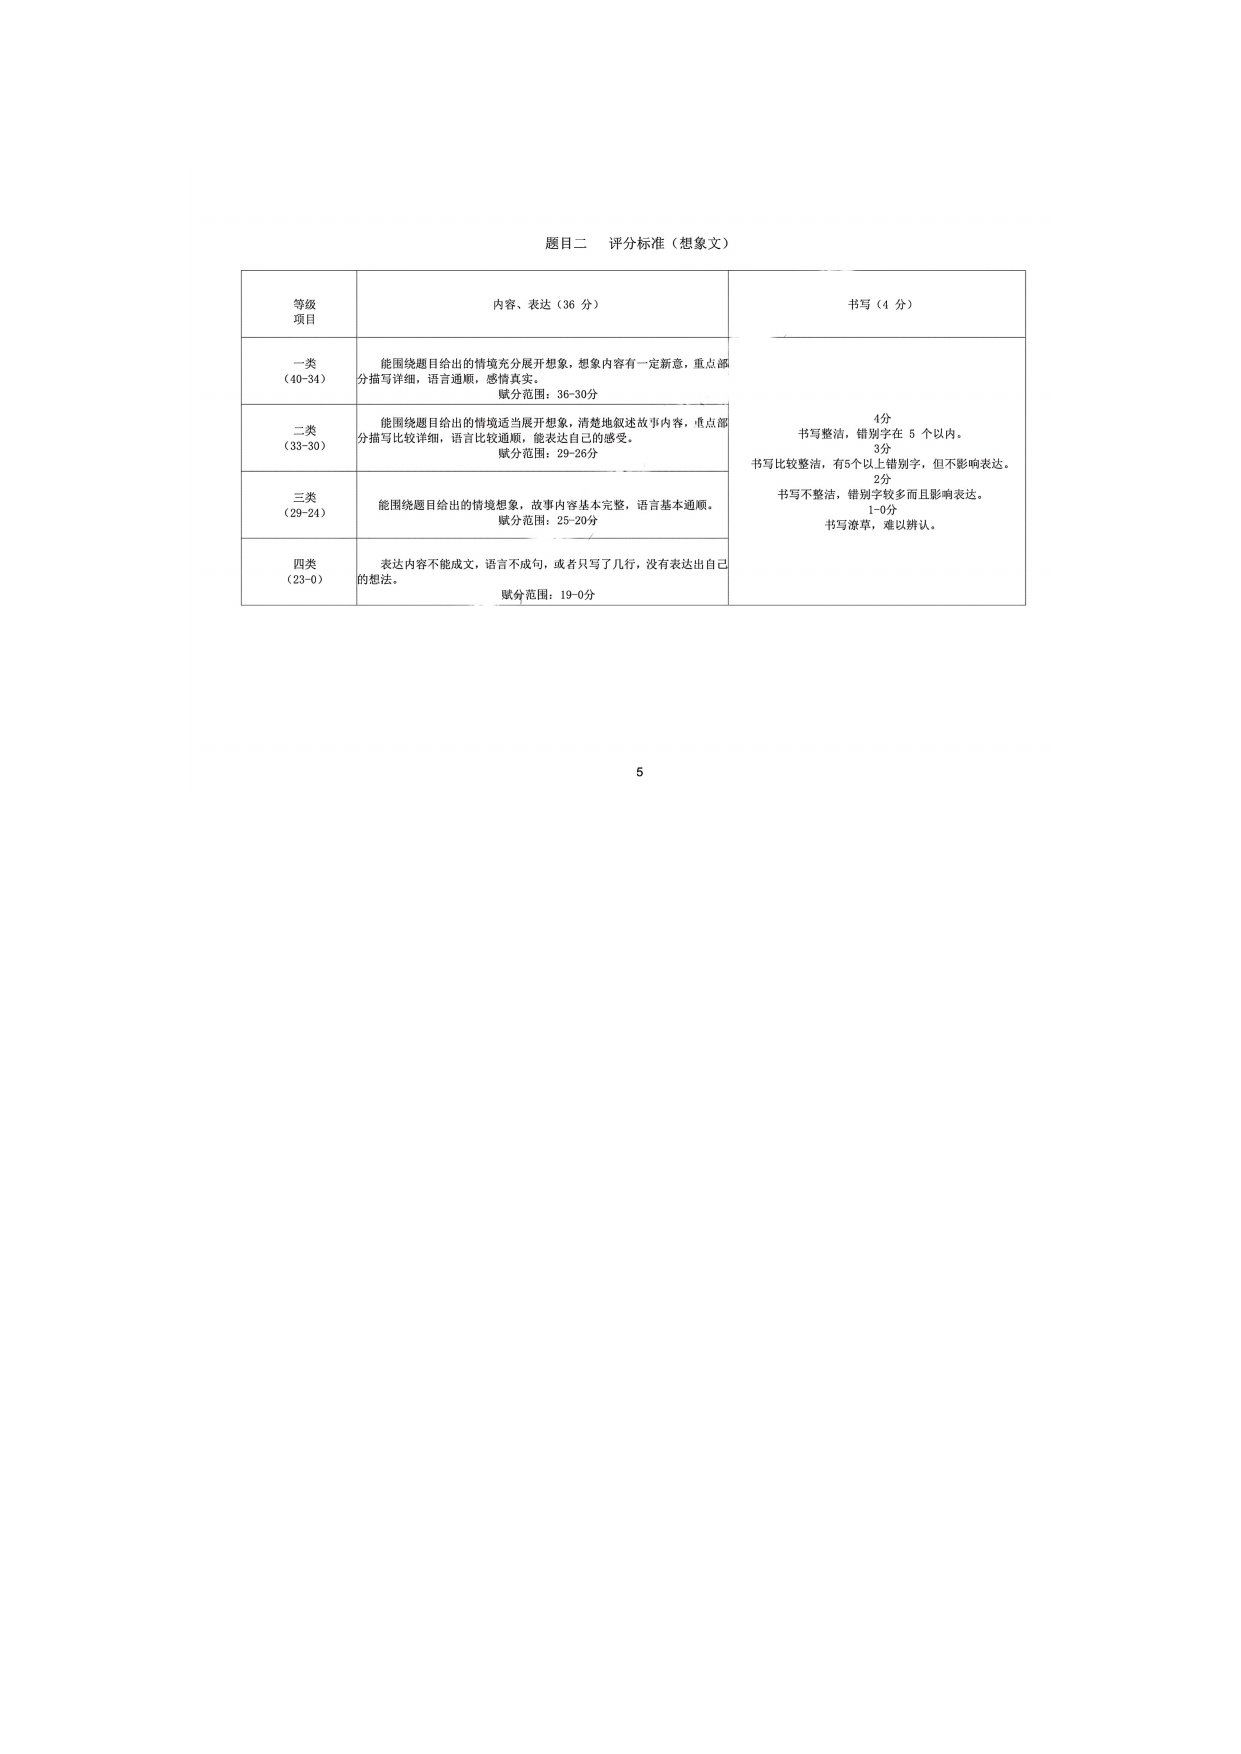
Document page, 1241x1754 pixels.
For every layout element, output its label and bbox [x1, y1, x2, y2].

picture [187, 162, 1053, 795]
